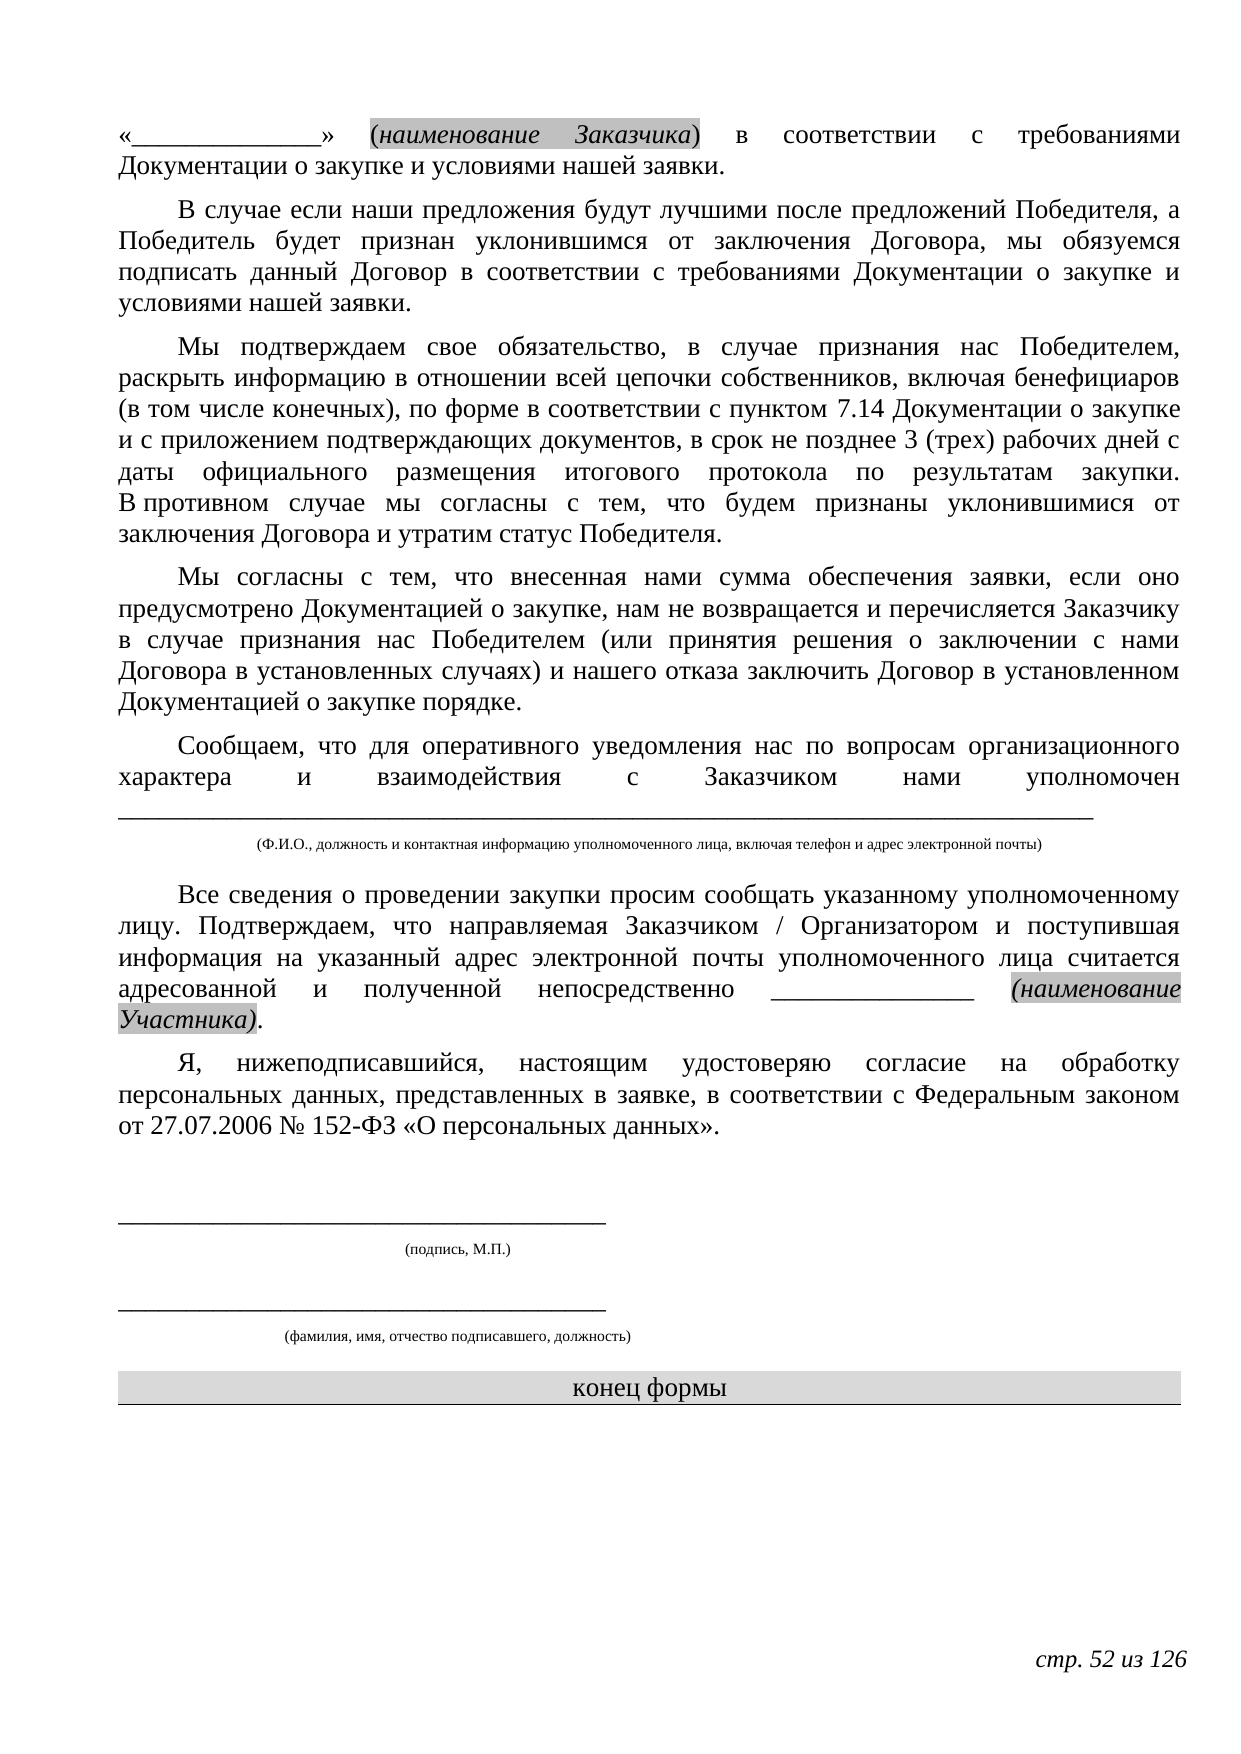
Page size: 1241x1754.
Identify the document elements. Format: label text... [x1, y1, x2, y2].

text ____________________________________ [118, 1283, 1181, 1314]
text В случае если наши предложения будут лучшими после предложений Победителя, а Победитель будет признан уклонившимся от заключения Договора, мы обязуемся подписать данный Договор в соответствии с требованиями Документации о закупке и условиями нашей заявки. [118, 193, 1181, 317]
text Мы подтверждаем свое обязательство, в случае признания нас Победителем, раскрыть информацию в отношении всей цепочки собственников, включая бенефициаров (в том числе конечных), по форме в соответствии с пунктом 7.14 Документации о закупке и с приложением подтверждающих документов, в срок не позднее 3 (трех) рабочих дней с даты официального размещения итогового протокола по результатам закупки. В противном случае мы согласны с тем, что будем признаны уклонившимися от заключения Договора и утратим статус Победителя. [118, 330, 1181, 548]
text Мы согласны с тем, что внесенная нами сумма обеспечения заявки, если оно предусмотрено Документацией о закупке, нам не возвращается и перечисляется Заказчику в случае признания нас Победителем (или принятия решения о заключении с нами Договора в установленных случаях) и нашего отказа заключить Договор в установленном Документацией о закупке порядке. [118, 561, 1181, 716]
text ____________________________________ [118, 1196, 1181, 1227]
text Я, нижеподписавшийся, настоящим удостоверяю согласие на обработку персональных данных, представленных в заявке, в соответствии с Федеральным законом от 27.07.2006 № 152-ФЗ «О персональных данных». [118, 1047, 1181, 1140]
text (подпись, М.П.) [118, 1240, 797, 1271]
text Все сведения о проведении закупки просим сообщать указанному уполномоченному лицу. Подтверждаем, что направляемая Заказчиком / Организатором и поступившая информация на указанный адрес электронной почты уполномоченного лица считается адресованной и полученной непосредственно _______________ (наименование Участника). [118, 878, 1181, 1034]
text Сообщаем, что для оперативного уведомления нас по вопросам организационного характера и взаимодействия с Заказчиком нами уполномочен ________________________________________________________________________ [118, 729, 1181, 822]
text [118, 118, 1181, 180]
text (Ф.И.О., должность и контактная информацию уполномоченного лица, включая телефон и адрес электронной почты) [118, 835, 1181, 866]
text (фамилия, имя, отчество подписавшего, должность) [118, 1327, 797, 1358]
text конец формы [118, 1371, 1181, 1404]
